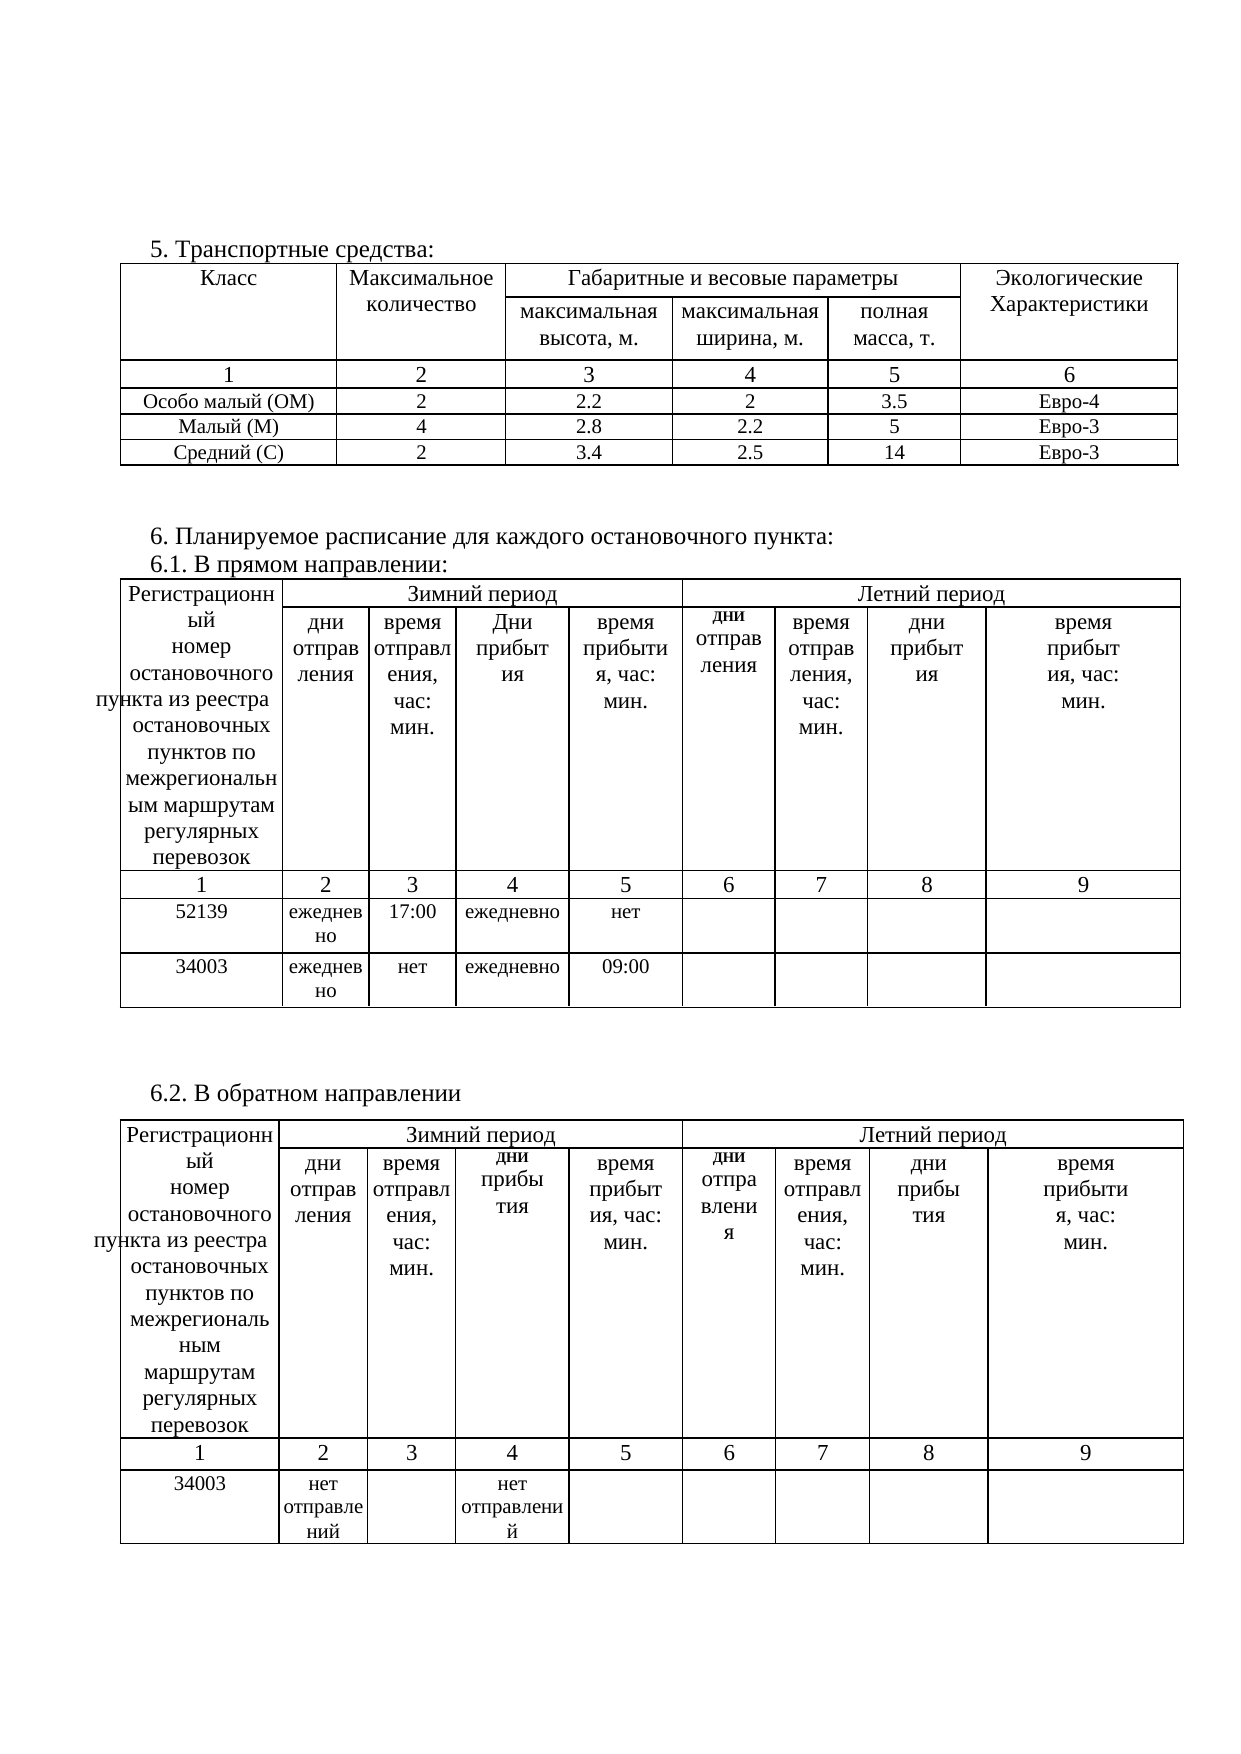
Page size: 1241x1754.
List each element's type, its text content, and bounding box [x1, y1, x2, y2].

table_cell 3.5 [829, 389, 960, 413]
table_cell нет отправлений [456, 1471, 568, 1543]
table_cell [570, 1471, 682, 1543]
table_cell 2 [337, 440, 505, 464]
table_cell [683, 954, 774, 1006]
table_cell 34003 [121, 1471, 278, 1543]
table_cell 14 [829, 440, 960, 464]
table_cell 3 [506, 361, 672, 387]
text 6. Планируемое расписание для каждого остановочного пункта: [150, 521, 1090, 549]
table_cell 4 [456, 1439, 568, 1469]
table_cell [776, 899, 867, 952]
table_cell ежедневно [457, 899, 568, 952]
table_cell [870, 1471, 987, 1543]
table_cell 2.5 [673, 440, 827, 464]
table_cell [987, 954, 1180, 1006]
table_cell 3 [370, 871, 455, 898]
table_cell время прибыти я, час: мин. [989, 1149, 1183, 1437]
table_header Экологические Характеристики [961, 264, 1177, 359]
table_cell 2 [337, 389, 505, 413]
table_cell [683, 1471, 775, 1543]
table_cell 2.2 [506, 389, 672, 413]
table_cell полная масса, т. [829, 298, 960, 359]
table_cell ежедневно [283, 954, 368, 1006]
table_header Регистрационный номер остановочного пункта из реестра остановочных пунктов по межрегиональным маршрутам регулярных перевозок [121, 580, 282, 870]
table_cell 1 [121, 871, 282, 898]
table_header Габаритные и весовые параметры [506, 264, 960, 296]
table_cell время прибыти я, час: мин. [570, 608, 682, 870]
table_cell время отправ ления, час: мин. [776, 608, 867, 870]
table_header Летний период [683, 1121, 1183, 1147]
table_cell 3 [368, 1439, 455, 1469]
table_cell 4 [673, 361, 827, 387]
table_cell [776, 954, 867, 1006]
table_cell нет отправлений [280, 1471, 367, 1543]
table_cell ежедневно [283, 899, 368, 952]
table_cell время отправл ения, час: мин. [776, 1149, 869, 1437]
table_cell Особо малый (ОМ) [121, 389, 336, 413]
table_cell 8 [868, 871, 985, 898]
table_cell [776, 1471, 869, 1543]
table_cell 2.8 [506, 415, 672, 438]
table_cell дни прибыт ия [868, 608, 985, 870]
text 6.1. В прямом направлении: [150, 549, 1090, 578]
table_cell нет [370, 954, 455, 1006]
text 5. Транспортные средства: [150, 234, 1090, 263]
table_cell Средний (С) [121, 440, 336, 464]
table_cell ДНИ отпра влени я [683, 1149, 775, 1437]
table_cell 1 [121, 1439, 278, 1469]
table_cell Евро-3 [961, 415, 1177, 438]
table_cell Дни прибыт ия [457, 608, 568, 870]
table_cell ДНИ прибы тия [456, 1149, 568, 1437]
table_cell 4 [337, 415, 505, 438]
table_cell [868, 954, 985, 1006]
table_cell 2 [673, 389, 827, 413]
table_cell время отправл ения, час: мин. [368, 1149, 455, 1437]
table_cell время отправл ения, час: мин. [370, 608, 455, 870]
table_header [121, 1121, 278, 1437]
table_header Максимальное количество [337, 264, 505, 359]
table_cell 09:00 [570, 954, 682, 1006]
table_cell 52139 [121, 899, 282, 952]
table_cell дни отправ ления [283, 608, 368, 870]
table_cell дни прибы тия [870, 1149, 987, 1437]
table_cell 9 [987, 871, 1180, 898]
table_cell ежедневно [457, 954, 568, 1006]
table_cell 1 [121, 361, 336, 387]
table_cell 2 [283, 871, 368, 898]
table_header Зимний период [283, 580, 682, 606]
table_cell максимальная ширина, м. [673, 298, 827, 359]
table_cell 2.2 [673, 415, 827, 438]
table_cell [987, 899, 1180, 952]
table_cell Евро-3 [961, 440, 1177, 464]
table_cell Евро-4 [961, 389, 1177, 413]
table_cell ДНИ отправ ления [683, 608, 774, 870]
table_cell 6 [683, 871, 774, 898]
table_cell 5 [829, 361, 960, 387]
table_cell [989, 1471, 1183, 1543]
table_header Зимний период [280, 1121, 682, 1147]
table_cell максимальная высота, м. [506, 298, 672, 359]
table_cell 4 [457, 871, 568, 898]
table_header Летний период [683, 580, 1180, 606]
table_cell время прибыт ия, час: мин. [987, 608, 1180, 870]
table_header Класс [121, 264, 336, 359]
table_cell дни отправ ления [280, 1149, 367, 1437]
table_cell Малый (М) [121, 415, 336, 438]
table_cell 8 [870, 1439, 987, 1469]
table_cell [368, 1471, 455, 1543]
table_cell 3.4 [506, 440, 672, 464]
table_cell [683, 899, 774, 952]
table_cell 5 [829, 415, 960, 438]
table_cell 6 [961, 361, 1177, 387]
table_cell нет [570, 899, 682, 952]
table_cell [868, 899, 985, 952]
text 6.2. В обратном направлении [150, 1078, 1090, 1107]
table_cell 7 [776, 1439, 869, 1469]
table_cell 5 [570, 871, 682, 898]
table_cell 5 [570, 1439, 682, 1469]
table_cell 2 [280, 1439, 367, 1469]
table_cell 2 [337, 361, 505, 387]
table_cell 6 [683, 1439, 775, 1469]
table_cell 7 [776, 871, 867, 898]
table_cell 17:00 [370, 899, 455, 952]
table_cell время прибыт ия, час: мин. [570, 1149, 682, 1437]
table_cell 34003 [121, 954, 282, 1006]
table_cell 9 [989, 1439, 1183, 1469]
